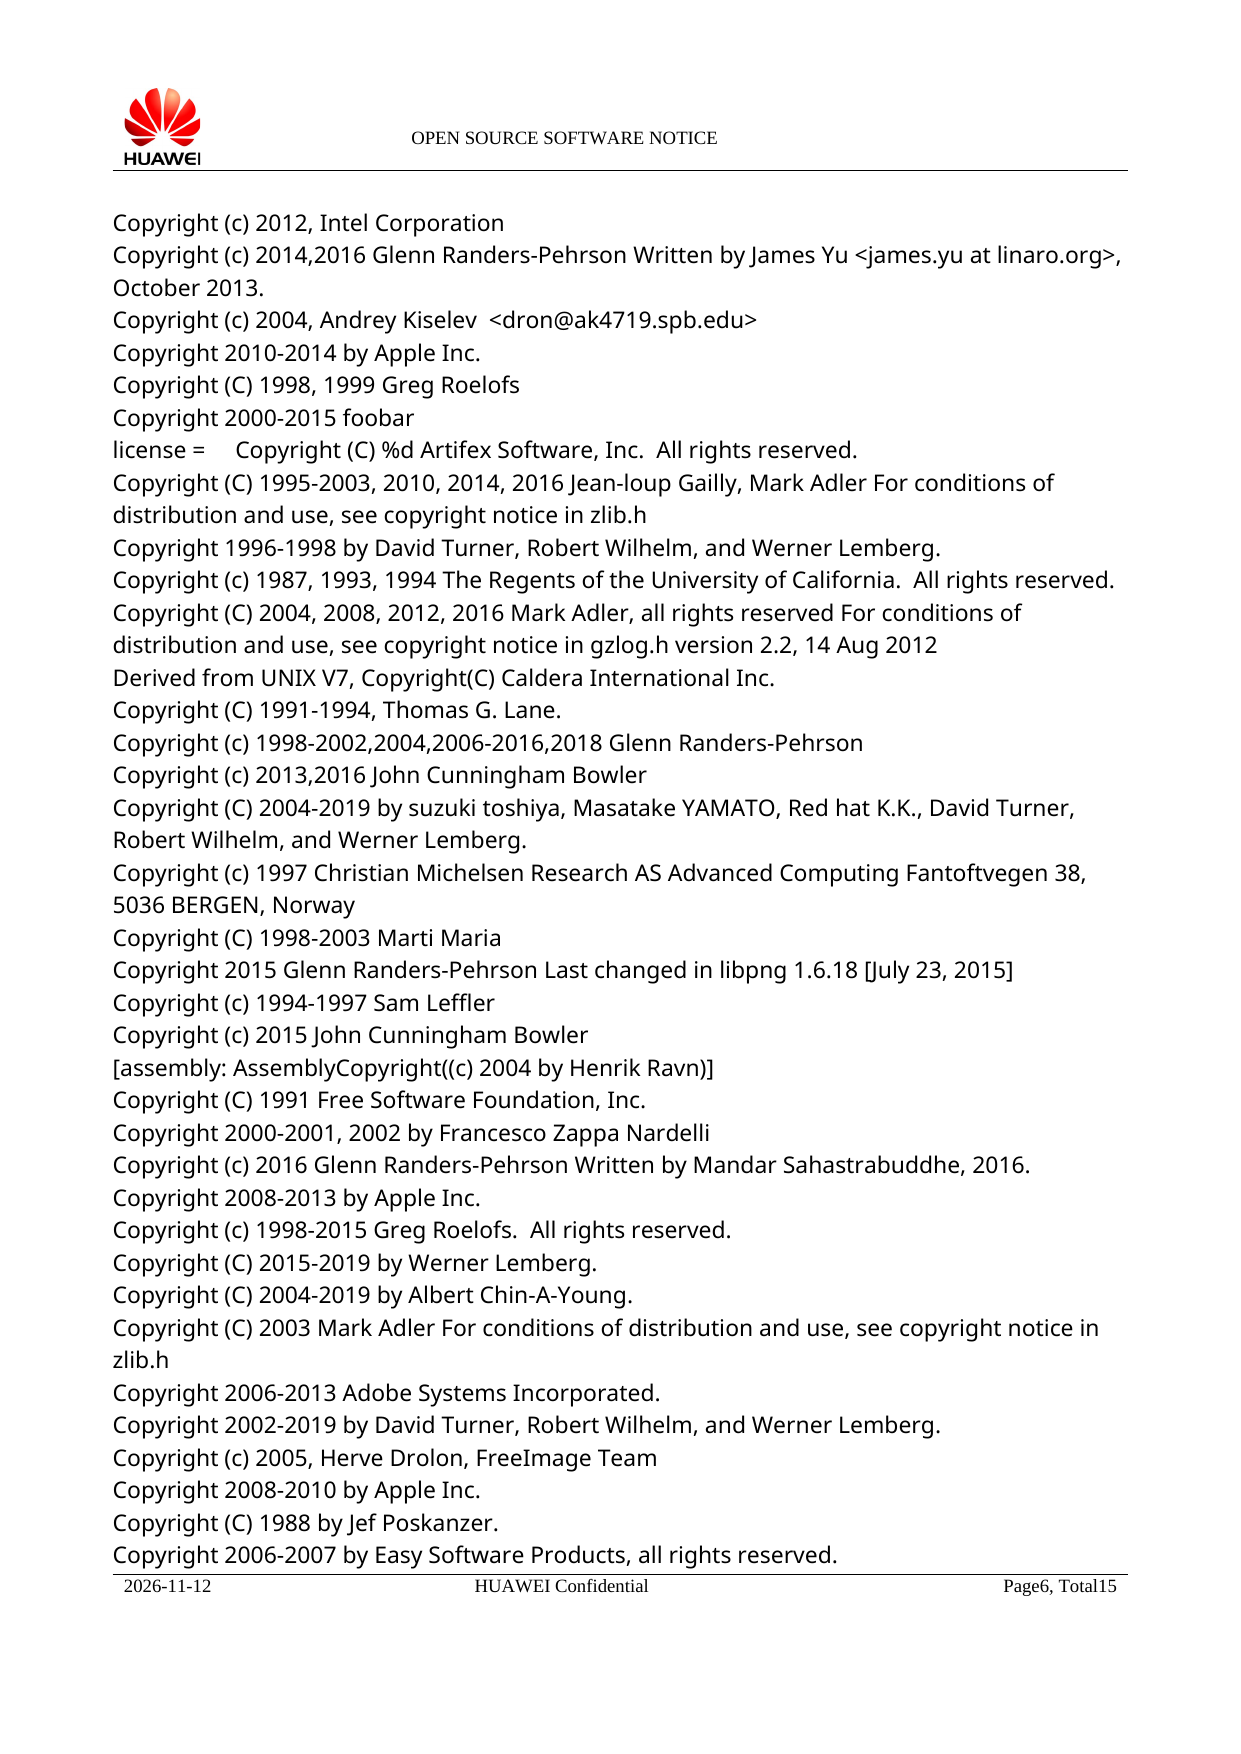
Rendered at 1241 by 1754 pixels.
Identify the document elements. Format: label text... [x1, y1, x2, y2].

picture [124, 88, 201, 165]
